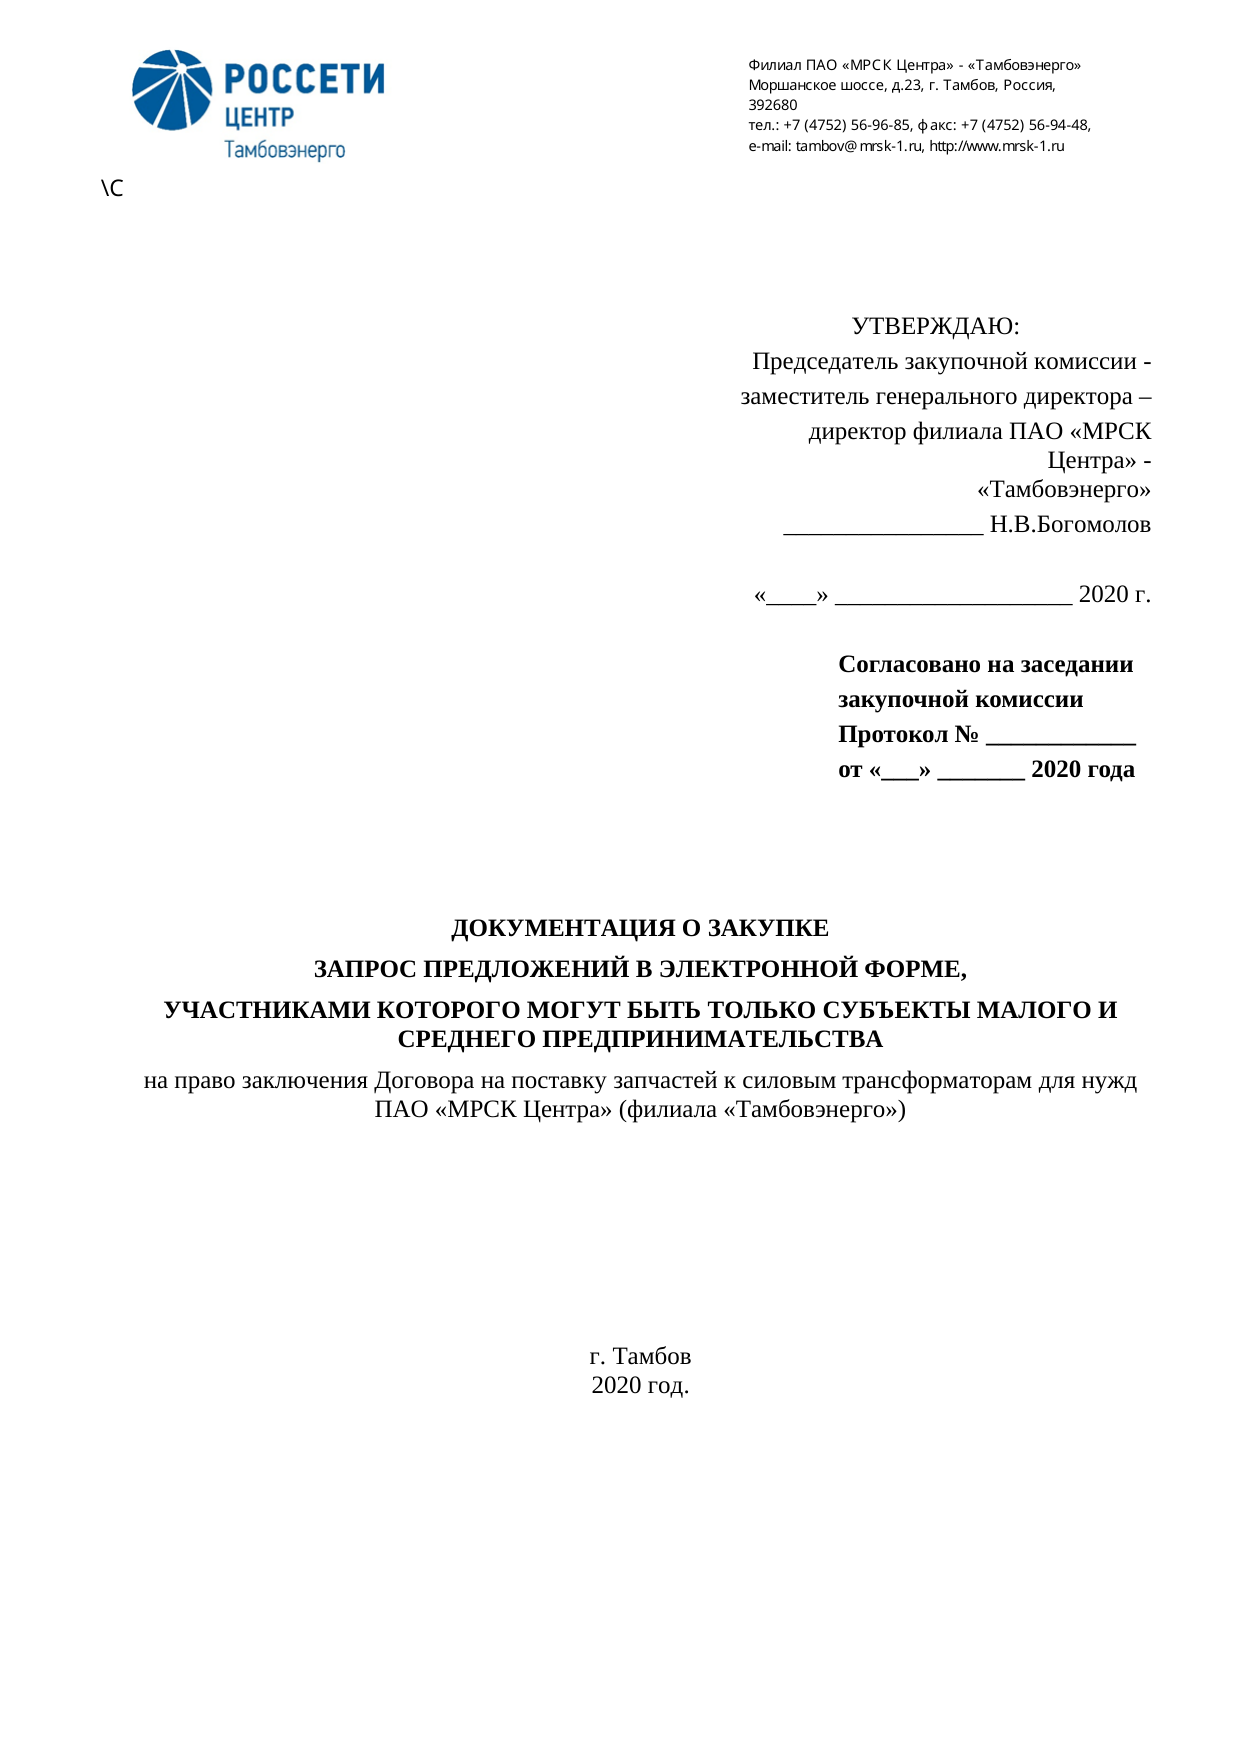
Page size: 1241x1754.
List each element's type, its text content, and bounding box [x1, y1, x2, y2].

text Протокол № ____________ [838, 719, 1151, 748]
text УТВЕРЖДАЮ: [720, 311, 1151, 340]
text от «___» _______ 2020 года [838, 754, 1151, 783]
text ________________ Н.В.Богомолов [129, 509, 1151, 538]
text Согласовано на заседании [838, 649, 1151, 678]
text г. Тамбов 2020 год. [129, 1341, 1151, 1399]
table_header [720, 47, 1133, 254]
text ДОКУМЕНТАЦИЯ О ЗАКУПКЕ [129, 913, 1151, 941]
table_header \С [129, 47, 720, 254]
text ЗАПРОС ПРЕДЛОЖЕНИЙ В ЭЛЕКТРОННОЙ ФОРМЕ, [129, 954, 1151, 983]
text на право заключения Договора на поставку запчастей к силовым трансформаторам для нужд ПАО «МРСК Центра» (филиала «Тамбовэнерго») [129, 1065, 1151, 1123]
text Председатель закупочной комиссии - [129, 346, 1151, 375]
text закупочной комиссии [838, 684, 1151, 713]
text УЧАСТНИКАМИ КОТОРОГО МОГУТ БЫТЬ ТОЛЬКО СУБЪЕКТЫ МАЛОГО И СРЕДНЕГО ПРЕДПРИНИМАТЕЛЬСТВА [129, 995, 1151, 1053]
text заместитель генерального директора – [129, 381, 1151, 410]
text директор филиала ПАО «МРСК Центра» - «Тамбовэнерго» [129, 416, 1151, 503]
text «____» ___________________ 2020 г. [720, 579, 1151, 608]
